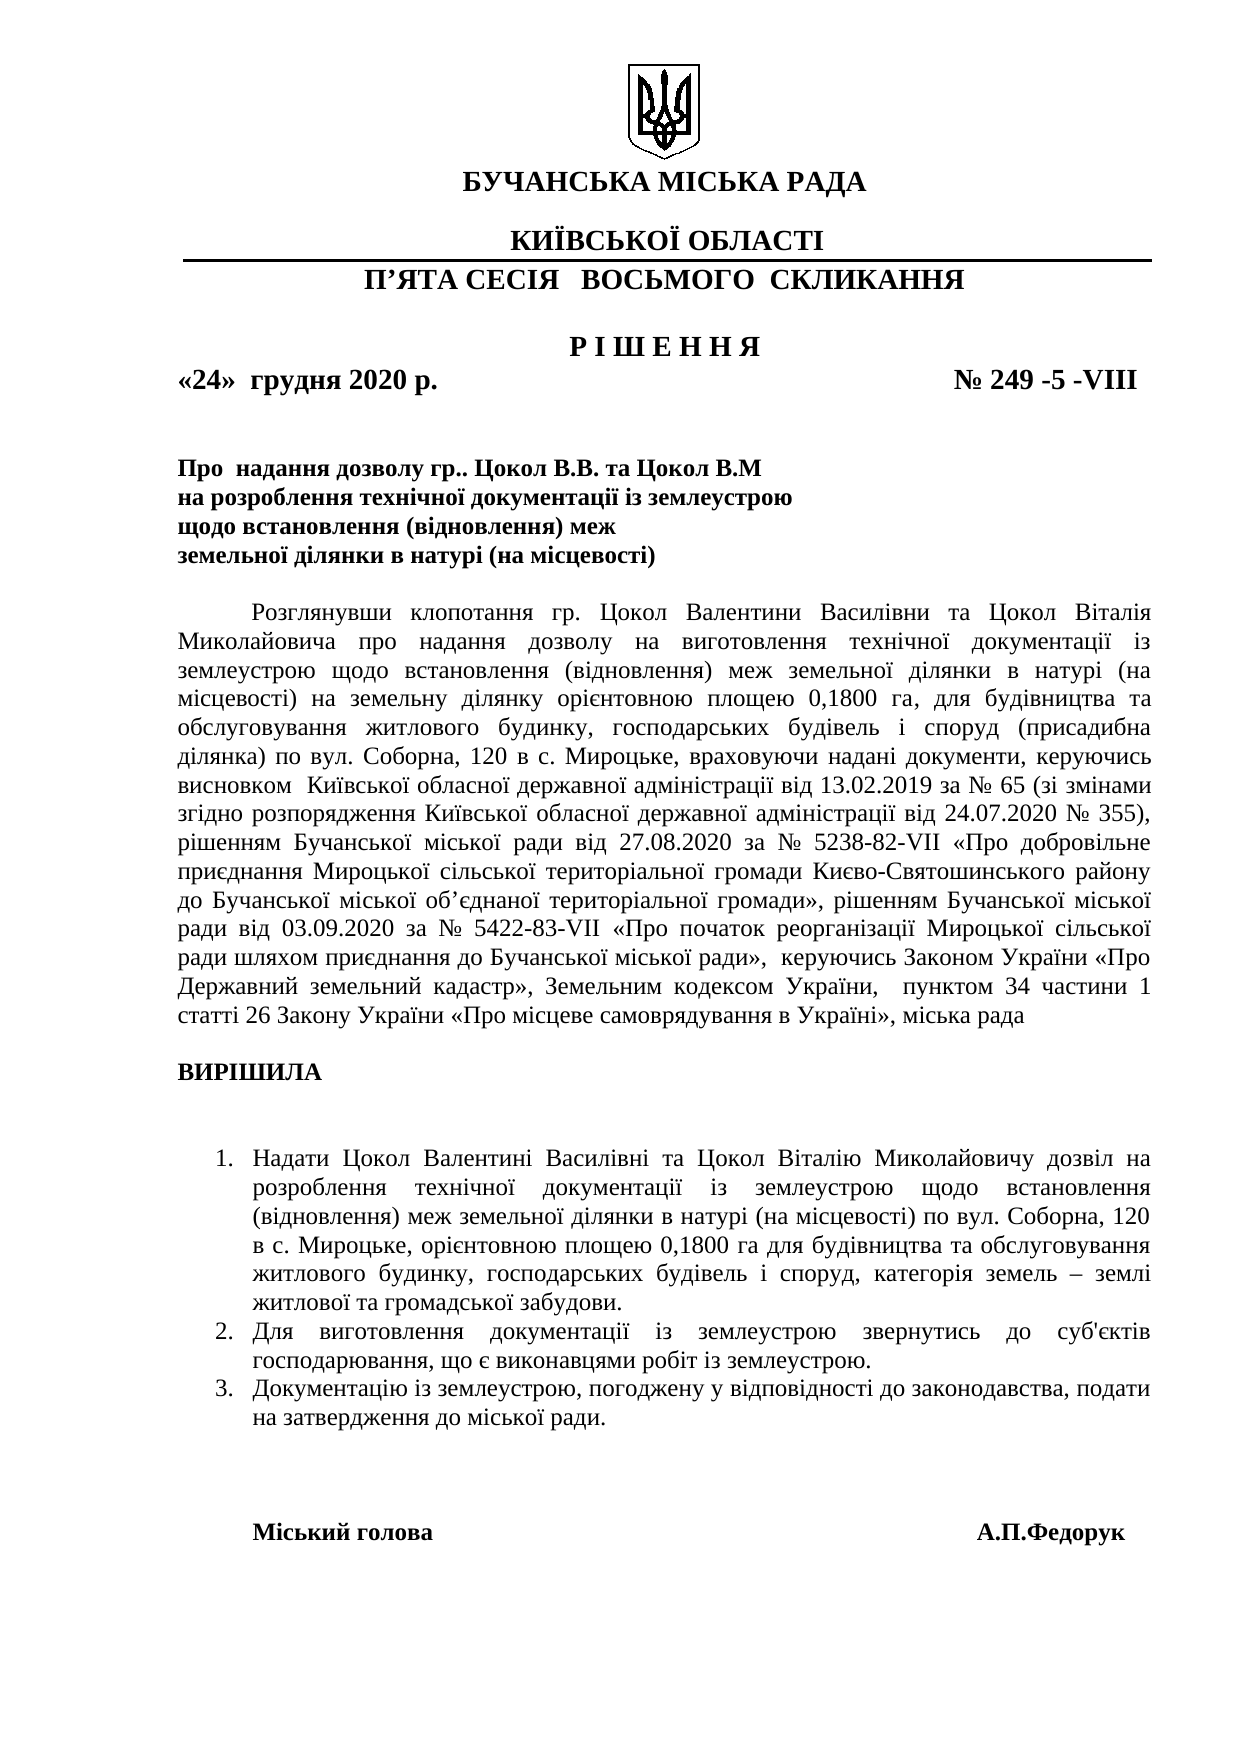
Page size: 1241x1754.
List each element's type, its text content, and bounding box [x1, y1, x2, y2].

list Документацію із землеустрою, погоджену у відповідності до законодавства, подати на затвердження до міської ради. [215, 1373, 1152, 1431]
text БУЧАНСЬКА МІСЬКА РАДА [177, 164, 1152, 197]
text Розглянувши клопотання гр. Цокол Валентини Василівни та Цокол Віталія Миколайовича про надання дозволу на виготовлення технічної документації із землеустрою щодо встановлення (відновлення) меж земельної ділянки в натурі (на місцевості) на земельну ділянку орієнтовною площею 0,1800 га, для будівництва та обслуговування житлового будинку, господарських будівель і споруд (присадибна ділянка) по вул. Соборна, 120 в с. Мироцьке, враховуючи надані документи, керуючись висновком Київської обласної державної адміністрації від 13.02.2019 за № 65 (зі змінами згідно розпорядження Київської обласної державної адміністрації від 24.07.2020 № 355), рішенням Бучанської міської ради від 27.08.2020 за № 5238-82-VІІ «Про добровільне приєднання Мироцької сільської територіальної громади Києво-Святошинського району до Бучанської міської об’єднаної територіальної громади», рішенням Бучанської міської ради від 03.09.2020 за № 5422-83-VІІ «Про початок реорганізації Мироцької сільської ради шляхом приєднання до Бучанської міської ради», керуючись Законом України «Про Державний земельний кадастр», Земельним кодексом України, пунктом 34 частини 1 статті 26 Закону України «Про місцеве самоврядування в Україні», міська рада [177, 597, 1152, 1028]
text щодо встановлення (відновлення) меж [177, 511, 1152, 540]
text Р І Ш Е Н Н Я [177, 329, 1152, 362]
text КИЇВСЬКОЇ ОБЛАСТІ [183, 223, 1152, 259]
text на розроблення технічної документації із землеустрою [177, 482, 1152, 511]
text Міський голова А.П.Федорук [177, 1517, 1152, 1545]
text «24» грудня 2020 р. № 249 -5 -VІІІ [177, 362, 1152, 396]
text земельної ділянки в натурі (на місцевості) [177, 540, 1152, 568]
list Надати Цокол Валентині Василівні та Цокол Віталію Миколайовичу дозвіл на розроблення технічної документації із землеустрою щодо встановлення (відновлення) меж земельної ділянки в натурі (на місцевості) по вул. Соборна, 120 в с. Мироцьке, орієнтовною площею 0,1800 га для будівництва та обслуговування житлового будинку, господарських будівель і споруд, категорія земель – землі житлової та громадської забудови. [215, 1143, 1152, 1316]
text П’ЯТА СЕСІЯ ВОСЬМОГО СКЛИКАННЯ [177, 262, 1152, 295]
text ВИРІШИЛА [177, 1057, 1152, 1086]
text Про надання дозволу гр.. Цокол В.В. та Цокол В.М [177, 453, 1152, 482]
list Для виготовлення документації із землеустрою звернутись до суб'єктів господарювання, що є виконавцями робіт із землеустрою. [215, 1316, 1152, 1373]
